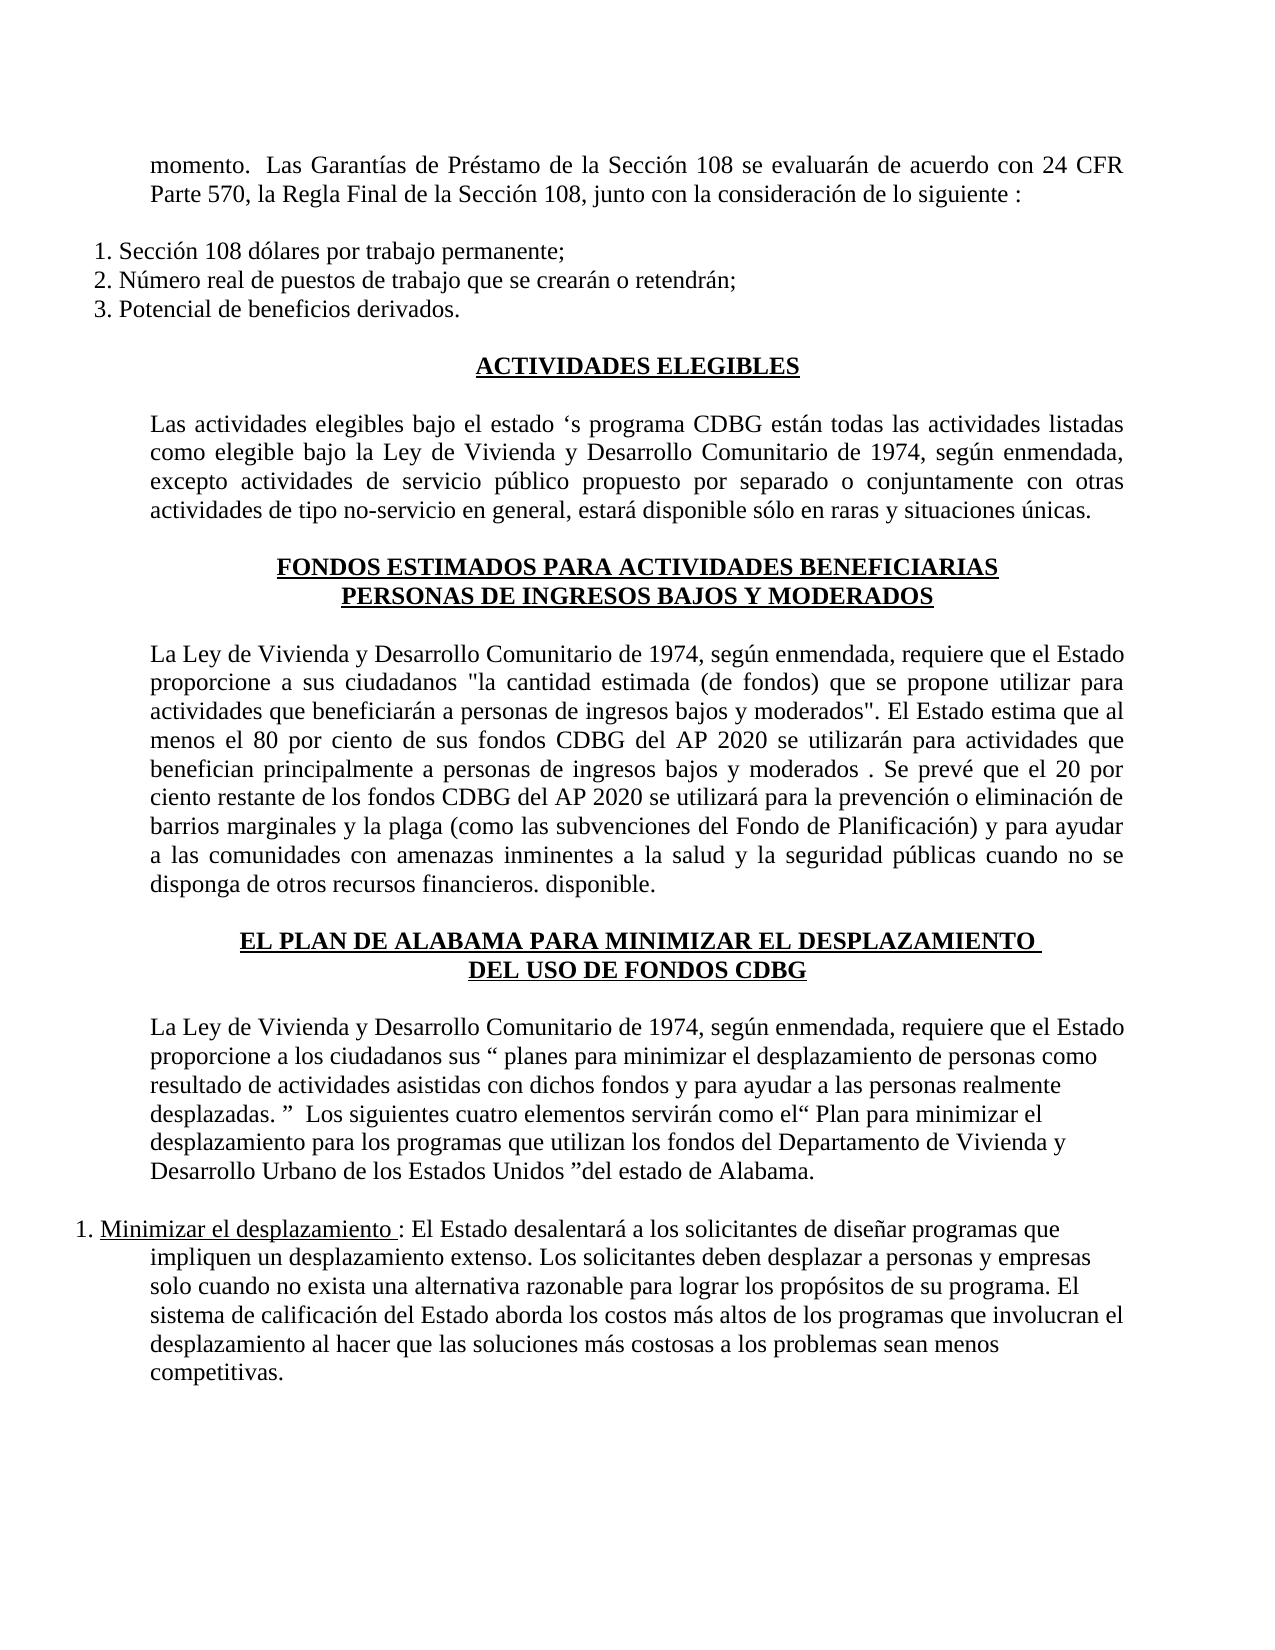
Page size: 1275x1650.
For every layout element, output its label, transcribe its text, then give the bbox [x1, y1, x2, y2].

text La Ley de Vivienda y Desarrollo Comunitario de 1974, según enmendada, requiere que el Estado proporcione a sus ciudadanos "la cantidad estimada (de fondos) que se propone utilizar para actividades que beneficiarán a personas de ingresos bajos y moderados". El Estado estima que al menos el 80 por ciento de sus fondos CDBG del AP 2020 se utilizarán para actividades que benefician principalmente a personas de ingresos bajos y moderados . Se prevé que el 20 por ciento restante de los fondos CDBG del AP 2020 se utilizará para la prevención o eliminación de barrios marginales y la plaga (como las subvenciones del Fondo de Planificación) y para ayudar a las comunidades con amenazas inminentes a la salud y la seguridad públicas cuando no se disponga de otros recursos financieros. disponible. [150, 639, 1125, 897]
text 1. Sección 108 dólares por trabajo permanente; [94, 236, 1125, 265]
text Las actividades elegibles bajo el estado ‘s programa CDBG están todas las actividades listadas como elegible bajo la Ley de Vivienda y Desarrollo Comunitario de 1974, según enmendada, excepto actividades de servicio público propuesto por separado o conjuntamente con otras actividades de tipo no-servicio en general, estará disponible sólo en raras y situaciones únicas. [150, 409, 1125, 524]
text 3. Potencial de beneficios derivados. [94, 294, 1125, 322]
text 2. Número real de puestos de trabajo que se crearán o retendrán; [94, 265, 1125, 294]
text ACTIVIDADES ELEGIBLES [150, 351, 1125, 380]
text FONDOS ESTIMADOS PARA ACTIVIDADES BENEFICIARIAS [150, 552, 1125, 581]
text DEL USO DE FONDOS CDBG [150, 955, 1125, 984]
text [150, 150, 1125, 207]
text EL PLAN DE ALABAMA PARA MINIMIZAR EL DESPLAZAMIENTO [150, 926, 1125, 955]
text 1. Minimizar el desplazamiento : El Estado desalentará a los solicitantes de diseñar programas que impliquen un desplazamiento extenso. Los solicitantes deben desplazar a personas y empresas solo cuando no exista una alternativa razonable para lograr los propósitos de su programa. El sistema de calificación del Estado aborda los costos más altos de los programas que involucran el desplazamiento al hacer que las soluciones más costosas a los problemas sean menos competitivas. [75, 1214, 1125, 1386]
text La Ley de Vivienda y Desarrollo Comunitario de 1974, según enmendada, requiere que el Estado proporcione a los ciudadanos sus “ planes para minimizar el desplazamiento de personas como resultado de actividades asistidas con dichos fondos y para ayudar a las personas realmente desplazadas. ” Los siguientes cuatro elementos servirán como el“ Plan para minimizar el desplazamiento para los programas que utilizan los fondos del Departamento de Vivienda y Desarrollo Urbano de los Estados Unidos ”del estado de Alabama. [150, 1012, 1125, 1185]
text PERSONAS DE INGRESOS BAJOS Y MODERADOS [150, 581, 1125, 610]
